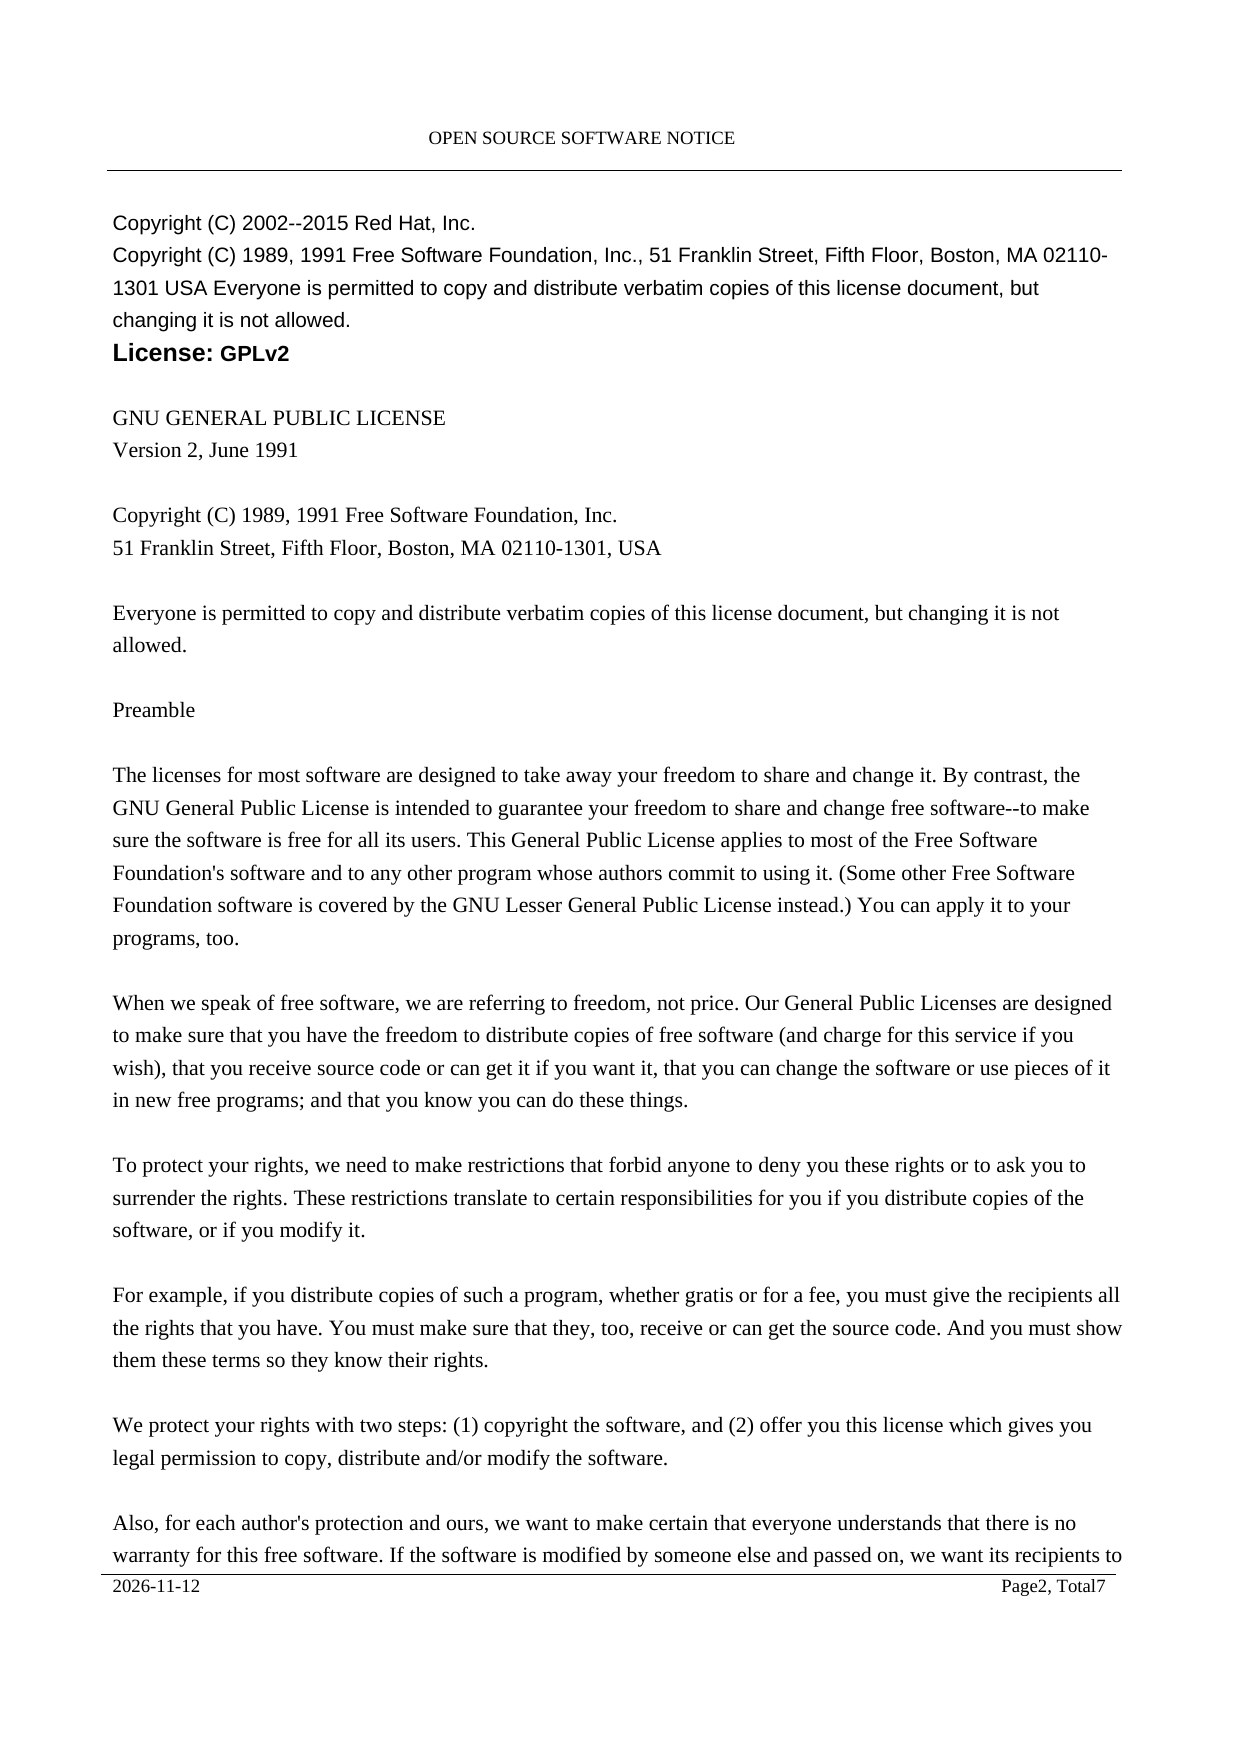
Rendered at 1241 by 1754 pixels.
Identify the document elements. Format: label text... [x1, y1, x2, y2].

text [112, 336, 1128, 1571]
text Copyright (C) 1989, 1991 Free Software Foundation, Inc., 51 Franklin Street, Fifth Floor, Boston, MA 02110-1301 USA Everyone is permitted to copy and distribute verbatim copies of this license document, but changing it is not allowed. [112, 239, 1128, 336]
text Copyright (C) 2002--2015 Red Hat, Inc. [112, 206, 1128, 239]
